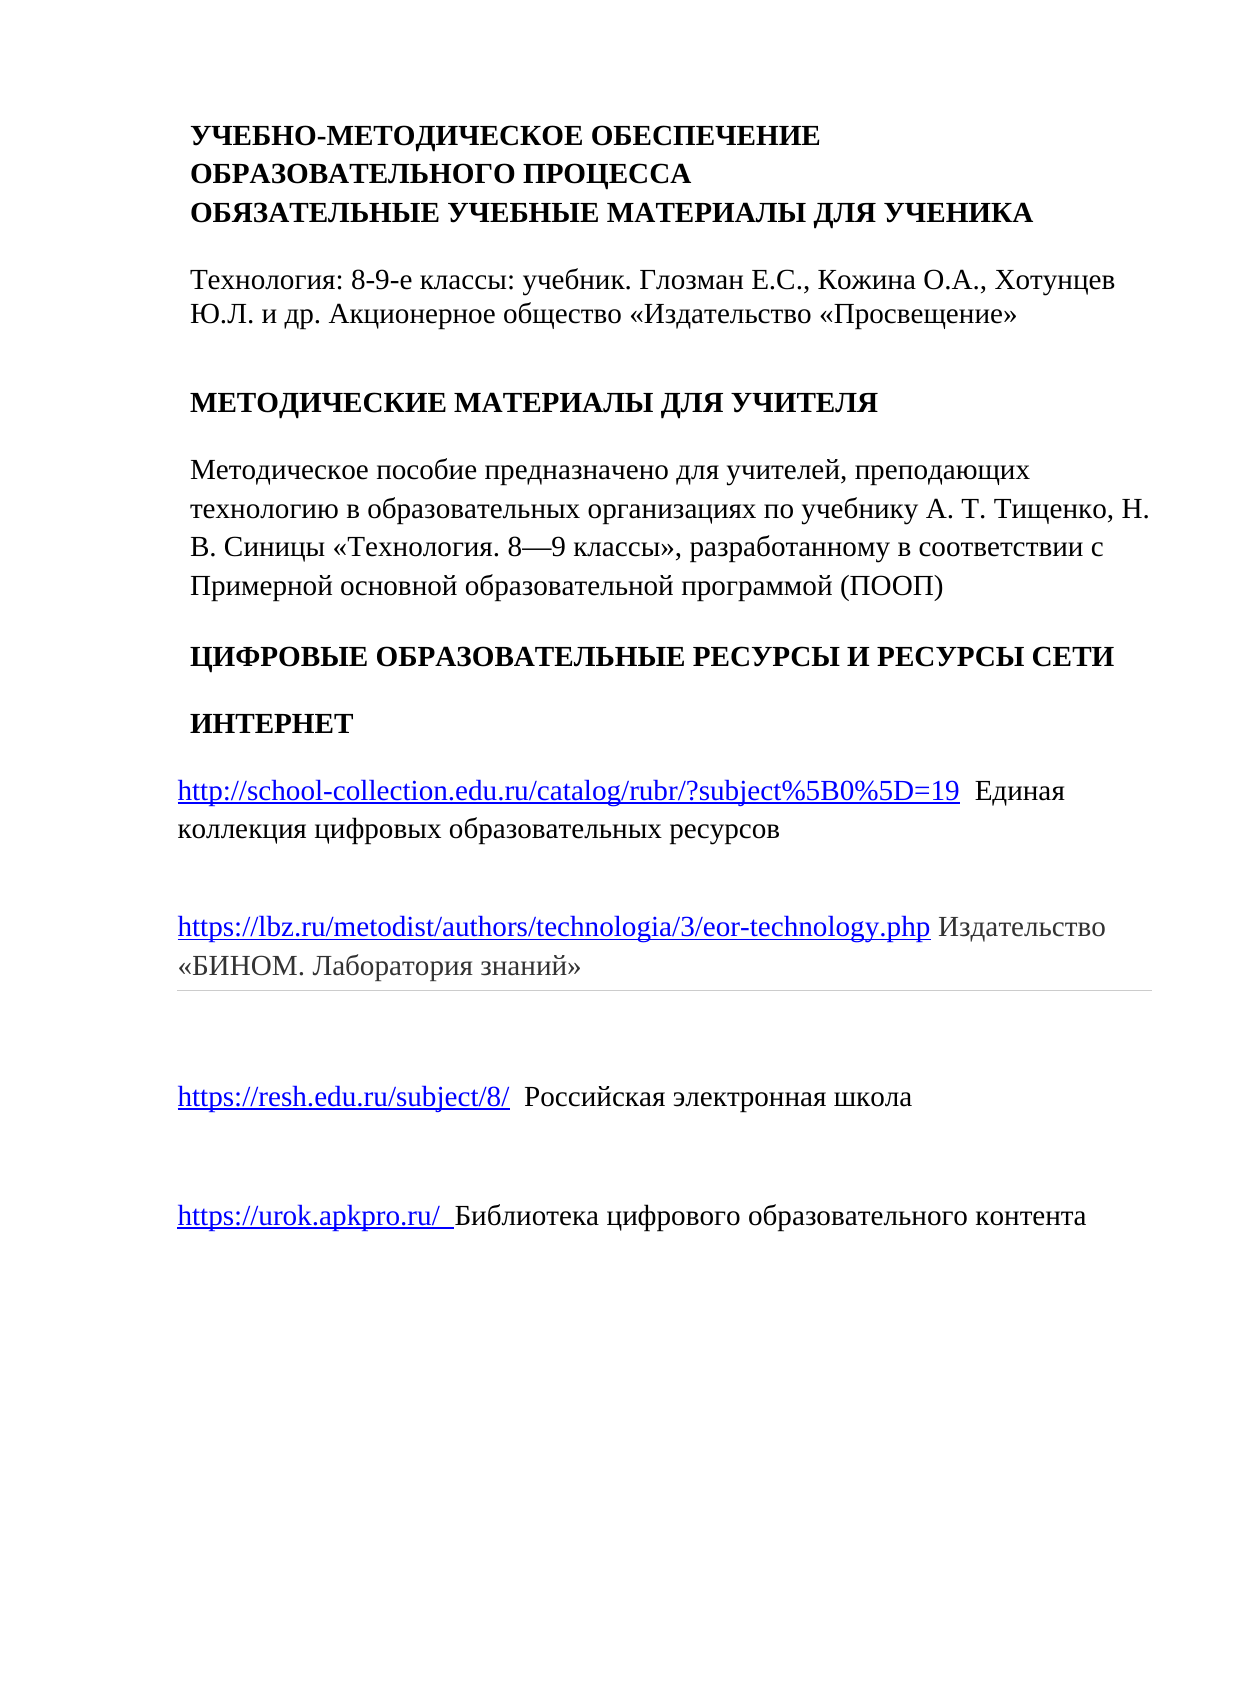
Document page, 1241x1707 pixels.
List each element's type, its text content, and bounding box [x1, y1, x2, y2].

text https://resh.edu.ru/subject/8/ Российская электронная школа [177, 1079, 1152, 1113]
text Методическое пособие предназначено для учителей, преподающих технологию в образовательных организациях по учебнику А. Т. Тищенко, Н. В. Синицы «Технология. 8—9 классы», разработанному в соответствии с Примерной основной образовательной программой (ПООП) [190, 452, 1152, 602]
subtitle http://school-collection.edu.ru/catalog/rubr/?subject%5B0%5D=19 Единая коллекция цифровых образовательных ресурсов [177, 773, 1152, 845]
text https://urok.apkpro.ru/ Библиотека цифрового образовательного контента [177, 1198, 1152, 1232]
text ЦИФРОВЫЕ ОБРАЗОВАТЕЛЬНЫЕ РЕСУРСЫ И РЕСУРСЫ СЕТИ ИНТЕРНЕТ [190, 639, 1152, 739]
text ОБЯЗАТЕЛЬНЫЕ УЧЕБНЫЕ МАТЕРИАЛЫ ДЛЯ УЧЕНИКА [190, 195, 1152, 229]
text УЧЕБНО-МЕТОДИЧЕСКОЕ ОБЕСПЕЧЕНИЕ ОБРАЗОВАТЕЛЬНОГО ПРОЦЕССА [190, 118, 1152, 190]
subtitle https://lbz.ru/metodist/authors/technologia/3/eor-technology.php Издательство «БИНОМ. Лаборатория знаний» [177, 909, 1152, 990]
text Технология: 8-9-е классы: учебник. Глозман Е.С., Кожина О.А., Хотунцев Ю.Л. и др. Акционерное общество «Издательство «Просвещение» [1017, 262, 1152, 329]
text МЕТОДИЧЕСКИЕ МАТЕРИАЛЫ ДЛЯ УЧИТЕЛЯ [190, 385, 1152, 419]
